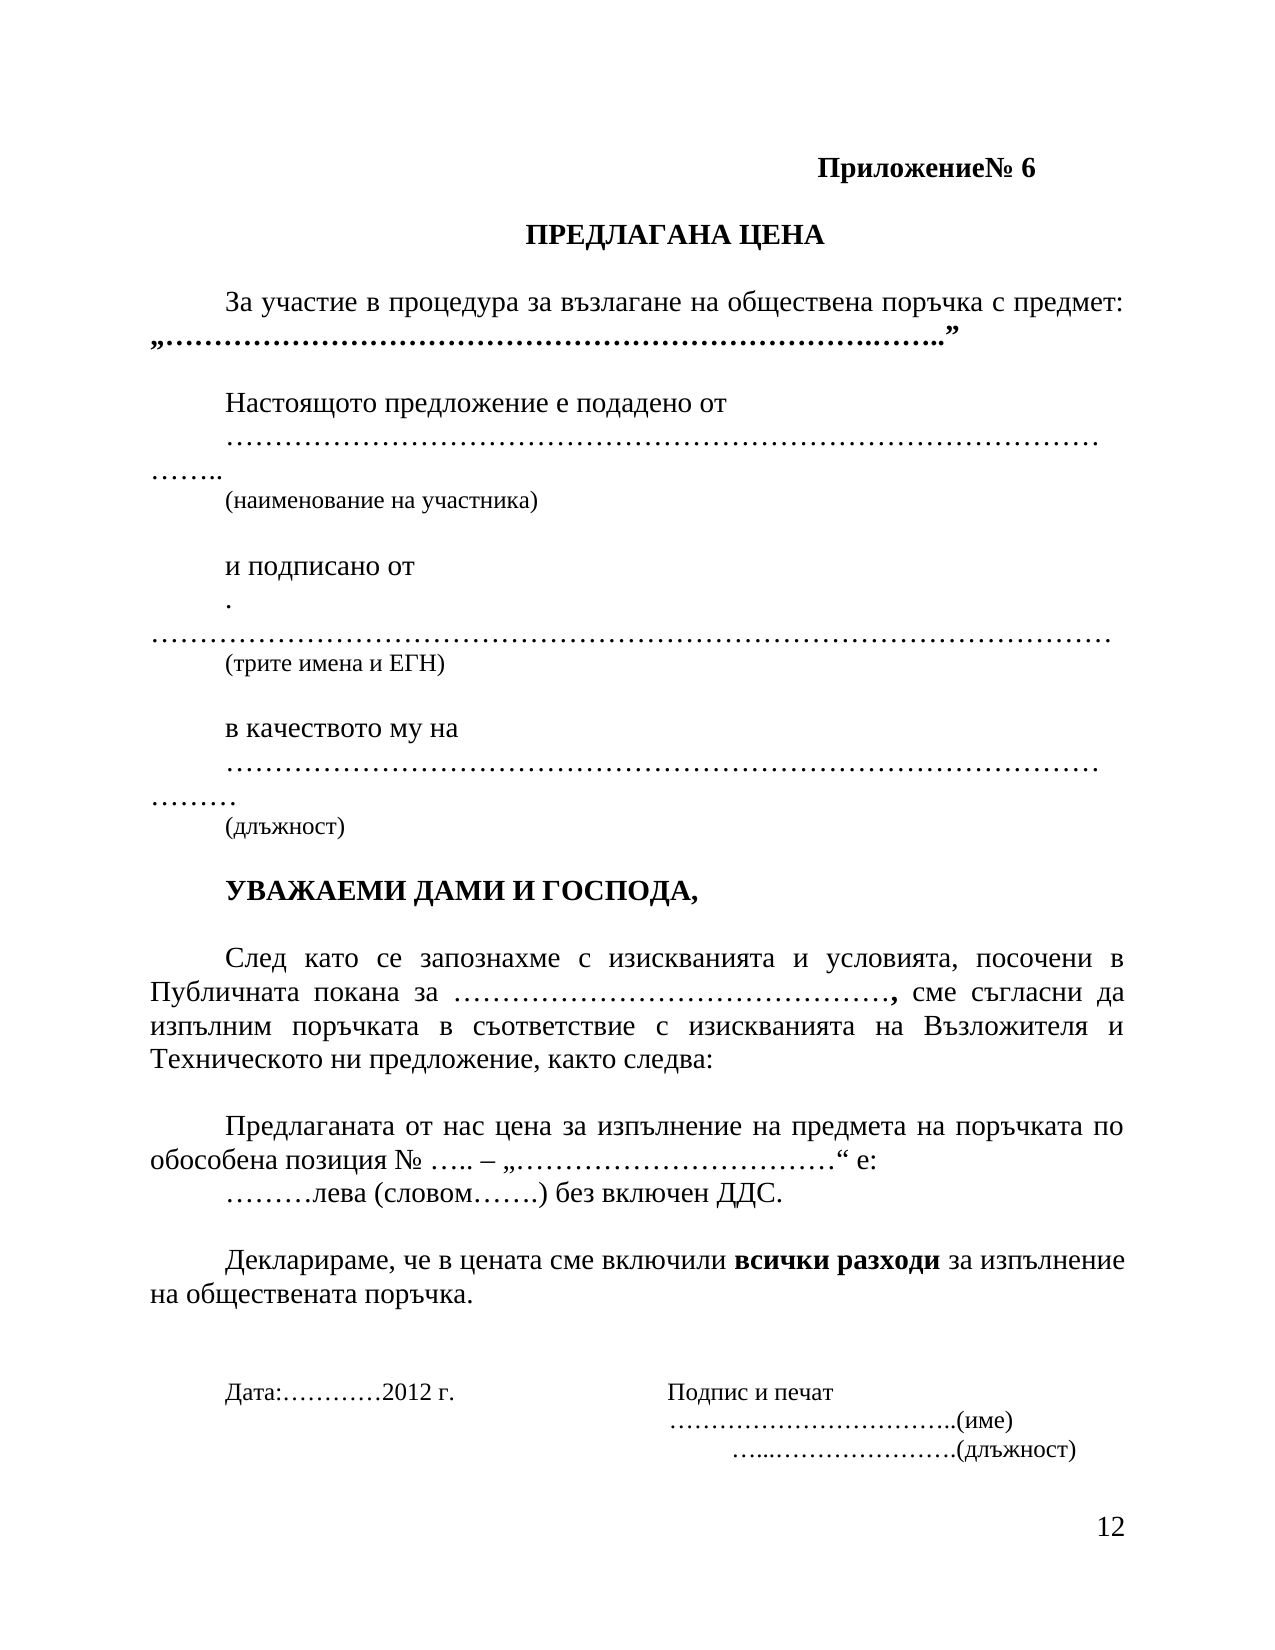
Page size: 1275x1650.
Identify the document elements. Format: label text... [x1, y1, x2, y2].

text Предлаганата от нас цена за изпълнение на предмета на поръчката по обособена позиция № ….. – „……………………………“ е: [150, 1108, 1125, 1175]
text (наименование на участника) [150, 485, 1125, 514]
text …………………………………………………………………………………….. [150, 418, 1125, 485]
text в качеството му на [150, 711, 1125, 744]
text Приложение№ 6 [116, 150, 1174, 183]
text и подписано от [150, 548, 1125, 581]
text Декларираме, че в цената сме включили всички разходи за изпълнение на обществената поръчка. [150, 1242, 1125, 1309]
text УВАЖАЕМИ ДАМИ И ГОСПОДА, [150, 873, 1125, 907]
text (длъжност) [150, 811, 1125, 840]
text (трите имена и ЕГН) [150, 648, 1125, 677]
text .……………………………………………………………………………………… [150, 581, 1125, 648]
text ……………………………………………………………………………………… [150, 744, 1125, 811]
text Дата:…………2012 г. Подпис и печат [150, 1377, 1125, 1405]
text …...………………….(длъжност) [150, 1434, 1125, 1463]
text ………лева (словом…….) без включен ДДС. [150, 1175, 1125, 1209]
text ……………………………..(име) [150, 1405, 1125, 1434]
text За участие в процедура за възлагане на обществена поръчка с предмет: „……………………………………………………………….……..” [150, 284, 1125, 351]
text Настоящото предложение е подадено от [150, 385, 1125, 418]
text След като се запознахме с изискванията и условията, посочени в Публичната покана за ………………………………………, сме съгласни да изпълним поръчката в съответствие с изискванията на Възложителя и Техническото ни предложение, както следва: [150, 941, 1125, 1075]
text ПРЕДЛАГАНА ЦЕНА [150, 217, 1125, 251]
